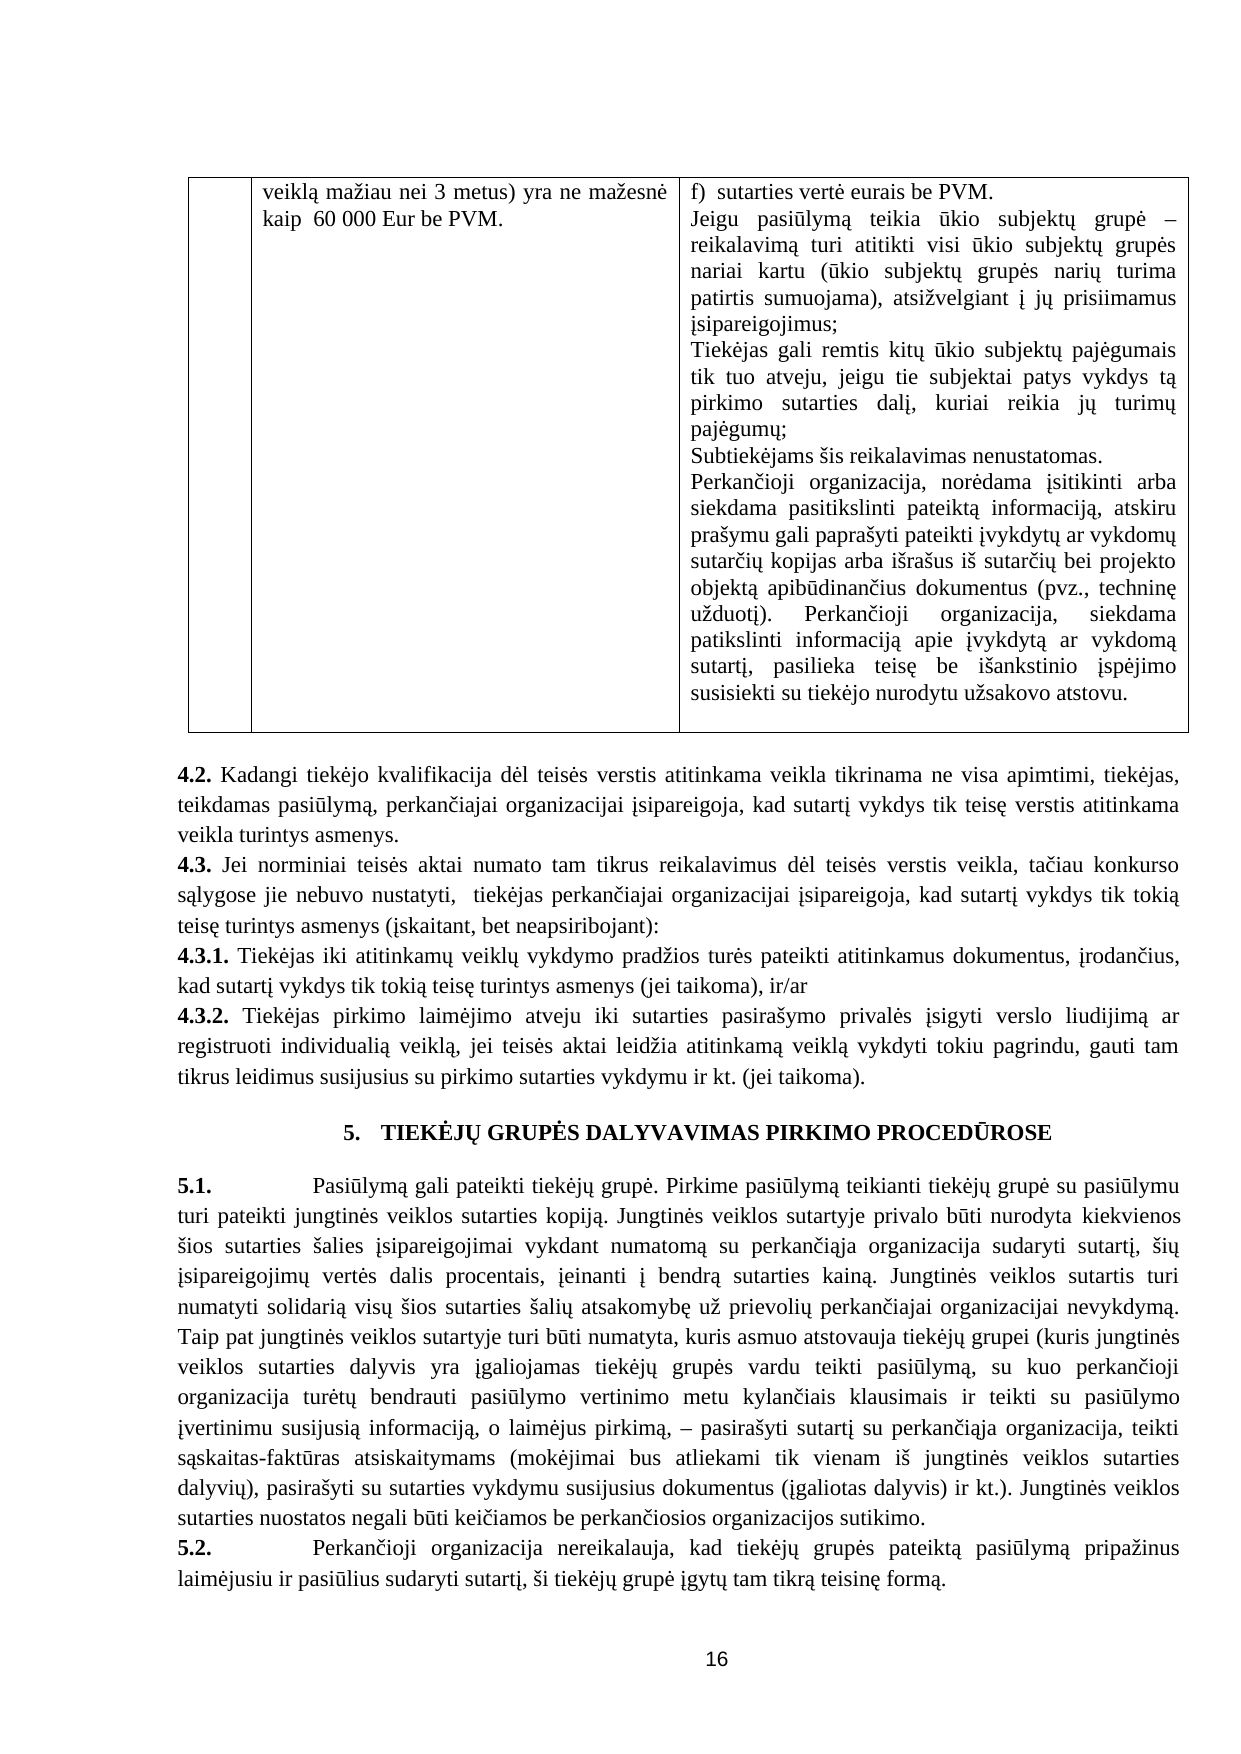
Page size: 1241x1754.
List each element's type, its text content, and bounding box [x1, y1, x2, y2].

text 5.2. Perkančioji organizacija nereikalauja, kad tiekėjų grupės pateiktą pasiūlymą pripažinus laimėjusiu ir pasiūlius sudaryti sutartį, ši tiekėjų grupė įgytų tam tikrą teisinę formą. [177, 1534, 1181, 1591]
text 4.3.1. Tiekėjas iki atitinkamų veiklų vykdymo pradžios turės pateikti atitinkamus dokumentus, įrodančius, kad sutartį vykdys tik tokią teisę turintys asmenys (jei taikoma), ir/ar [177, 942, 1181, 998]
text 4.3. Jei norminiai teisės aktai numato tam tikrus reikalavimus dėl teisės verstis veikla, tačiau konkurso sąlygose jie nebuvo nustatyti, tiekėjas perkančiajai organizacijai įsipareigoja, kad sutartį vykdys tik tokią teisę turintys asmenys (įskaitant, bet neapsiribojant): [177, 851, 1181, 938]
table_cell 1. [189, 178, 251, 732]
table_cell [252, 178, 679, 732]
list TIEKĖJŲ GRUPĖS DALYVAVIMAS PIRKIMO PROCEDŪROSE [215, 1119, 1181, 1146]
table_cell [680, 178, 1188, 732]
text 5.1. Pasiūlymą gali pateikti tiekėjų grupė. Pirkime pasiūlymą teikianti tiekėjų grupė su pasiūlymu turi pateikti jungtinės veiklos sutarties kopiją. Jungtinės veiklos sutartyje privalo būti nurodyta kiekvienos šios sutarties šalies įsipareigojimai vykdant numatomą su perkančiąja organizacija sudaryti sutartį, šių įsipareigojimų vertės dalis procentais, įeinanti į bendrą sutarties kainą. Jungtinės veiklos sutartis turi numatyti solidarią visų šios sutarties šalių atsakomybę už prievolių perkančiajai organizacijai nevykdymą. Taip pat jungtinės veiklos sutartyje turi būti numatyta, kuris asmuo atstovauja tiekėjų grupei (kuris jungtinės veiklos sutarties dalyvis yra įgaliojamas tiekėjų grupės vardu teikti pasiūlymą, su kuo perkančioji organizacija turėtų bendrauti pasiūlymo vertinimo metu kylančiais klausimais ir teikti su pasiūlymo įvertinimu susijusią informaciją, o laimėjus pirkimą, – pasirašyti sutartį su perkančiąja organizacija, teikti sąskaitas-faktūras atsiskaitymams (mokėjimai bus atliekami tik vienam iš jungtinės veiklos sutarties dalyvių), pasirašyti su sutarties vykdymu susijusius dokumentus (įgaliotas dalyvis) ir kt.). Jungtinės veiklos sutarties nuostatos negali būti keičiamos be perkančiosios organizacijos sutikimo. [177, 1172, 1181, 1531]
text 4.3.2. Tiekėjas pirkimo laimėjimo atveju iki sutarties pasirašymo privalės įsigyti verslo liudijimą ar registruoti individualią veiklą, jei teisės aktai leidžia atitinkamą veiklą vykdyti tokiu pagrindu, gauti tam tikrus leidimus susijusius su pirkimo sutarties vykdymu ir kt. (jei taikoma). [177, 1002, 1181, 1089]
text 4.2. Kadangi tiekėjo kvalifikacija dėl teisės verstis atitinkama veikla tikrinama ne visa apimtimi, tiekėjas, teikdamas pasiūlymą, perkančiajai organizacijai įsipareigoja, kad sutartį vykdys tik teisę verstis atitinkama veikla turintys asmenys. [177, 761, 1181, 847]
